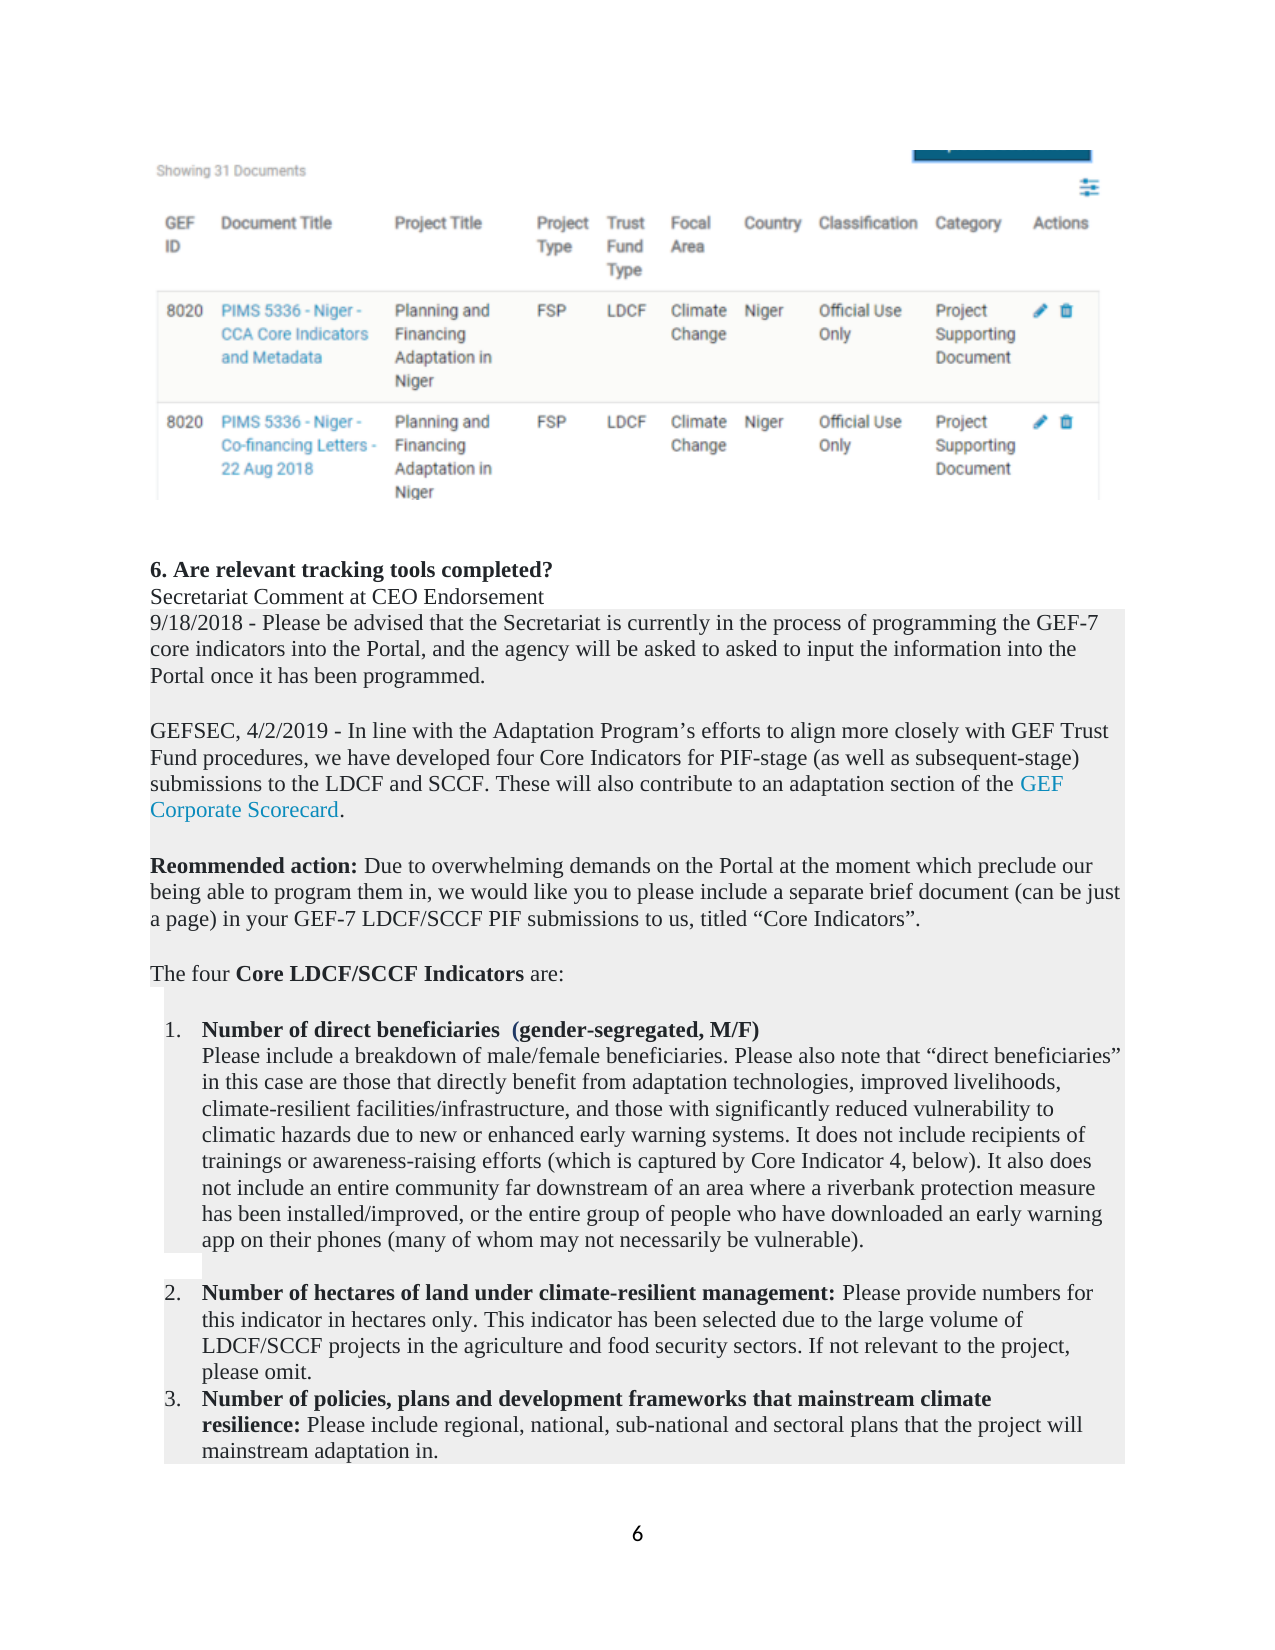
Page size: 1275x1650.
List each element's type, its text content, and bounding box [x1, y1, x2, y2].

text GEFSEC, 4/2/2019 - In line with the Adaptation Program’s efforts to align more closely with GEF Trust Fund procedures, we have developed four Core Indicators for PIF-stage (as well as subsequent-stage) submissions to the LDCF and SCCF. These will also contribute to an adaptation section of the GEF Corporate Scorecard. [150, 717, 1125, 823]
picture [207, 806, 214, 815]
list Number of hectares of land under climate-resilient management: Please provide numbers for this indicator in hectares only. This indicator has been selected due to the large volume of LDCF/SCCF projects in the agriculture and food security sectors. If not relevant to the project, please omit. [164, 1279, 1125, 1385]
list Number of direct beneficiaries (gender-segregated, M/F) Please include a breakdown of male/female beneficiaries. Please also note that “direct beneficiaries” in this case are those that directly benefit from adaptation technologies, improved livelihoods, climate-resilient facilities/infrastructure, and those with significantly reduced vulnerability to climatic hazards due to new or enhanced early warning systems. It does not include recipients of trainings or awareness-raising efforts (which is captured by Core Indicator 4, below). It also does not include an entire community far downstream of an area where a riverbank protection measure has been installed/improved, or the entire group of people who have downloaded an early warning app on their phones (many of whom may not necessarily be vulnerable). [164, 1016, 1125, 1253]
text Reommended action: Due to overwhelming demands on the Portal at the moment which preclude our being able to program them in, we would like you to please include a separate brief document (can be just a page) in your GEF-7 LDCF/SCCF PIF submissions to us, titled “Core Indicators”. [150, 852, 1125, 931]
text 9/18/2018 - Please be advised that the Secretariat is currently in the process of programming the GEF-7 core indicators into the Portal, and the agency will be asked to asked to input the information into the Portal once it has been programmed. [150, 609, 1125, 688]
text 6. Are relevant tracking tools completed? [150, 556, 1125, 583]
text The four Core LDCF/SCCF Indicators are: [150, 960, 1125, 987]
list Number of policies, plans and development frameworks that mainstream climate resilience: Please include regional, national, sub-national and sectoral plans that the project will mainstream adaptation in. [164, 1385, 1125, 1464]
text Secretariat Comment at CEO Endorsement [150, 583, 1125, 609]
picture [150, 150, 1125, 500]
